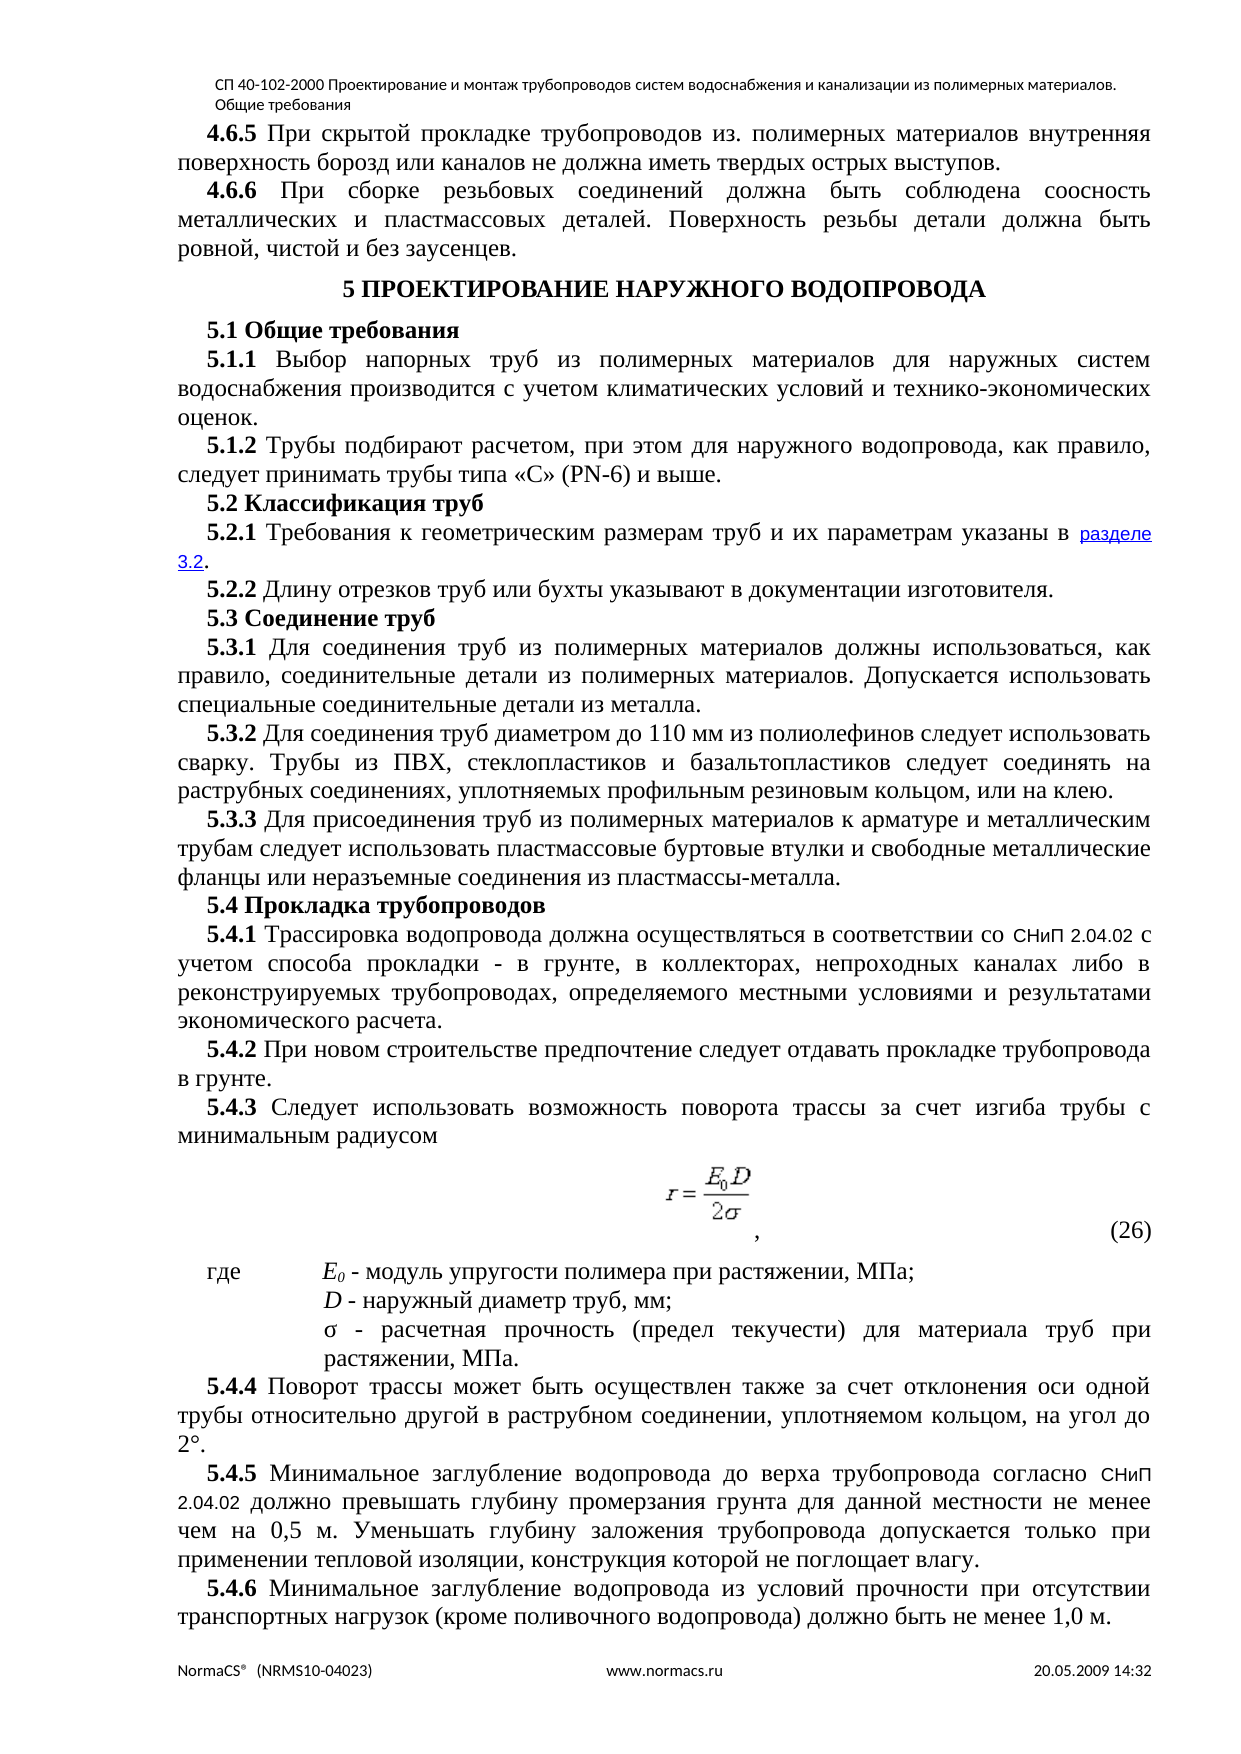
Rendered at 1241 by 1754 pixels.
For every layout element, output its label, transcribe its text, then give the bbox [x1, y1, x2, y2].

text 5.4.5 Минимальное заглубление водопровода до верха трубопровода согласно СНиП 2.04.02 должно превышать глубину промерзания грунта для данной местности не менее чем на 0,5 м. Уменьшать глубину заложения трубопровода допускается только при применении тепловой изоляции, конструкция которой не поглощает влагу. [177, 1458, 1152, 1573]
text 5.4.2 При новом строительстве предпочтение следует отдавать прокладке трубопровода в грунте. [177, 1034, 1152, 1092]
text 5.3.1 Для соединения труб из полимерных материалов должны использоваться, как правило, соединительные детали из полимерных материалов. Допускается использовать специальные соединительные детали из металла. [177, 632, 1152, 718]
text 5.1.1 Выбор напорных труб из полимерных материалов для наружных систем водоснабжения производится с учетом климатических условий и технико-экономических оценок. [177, 344, 1152, 431]
text 5.2 Классификация труб [177, 488, 1152, 517]
subtitle 5 ПРОЕКТИРОВАНИЕ НАРУЖНОГО ВОДОПРОВОДА [177, 274, 1152, 303]
text 5.4 Прокладка трубопроводов [177, 891, 1152, 919]
text где E0 - модуль упругости полимера при растяжении, МПа; [177, 1256, 1152, 1285]
text 5.3.3 Для присоединения труб из полимерных материалов к арматуре и металлическим трубам следует использовать пластмассовые буртовые втулки и свободные металлические фланцы или неразъемные соединения из пластмассы-металла. [177, 804, 1152, 891]
text 5.4.3 Следует использовать возможность поворота трассы за счет изгиба трубы с минимальным радиусом [177, 1092, 1152, 1149]
text D - наружный диаметр труб, мм; [177, 1285, 1152, 1314]
picture [663, 1161, 754, 1226]
text 5.4.4 Поворот трассы может быть осуществлен также за счет отклонения оси одной трубы относительно другой в раструбном соединении, уплотняемом кольцом, на угол до 2°. [177, 1371, 1152, 1458]
text , (26) [177, 1162, 1152, 1244]
text 5.4.6 Минимальное заглубление водопровода из условий прочности при отсутствии транспортных нагрузок (кроме поливочного водопровода) должно быть не менее 1,0 м. [177, 1573, 1152, 1630]
text 5.1.2 Трубы подбирают расчетом, при этом для наружного водопровода, как правило, следует принимать трубы типа «С» (PN-6) и выше. [177, 431, 1152, 488]
text 4.6.6 При сборке резьбовых соединений должна быть соблюдена соосность металлических и пластмассовых деталей. Поверхность резьбы детали должна быть ровной, чистой и без заусенцев. [177, 176, 1152, 262]
text 5.3.2 Для соединения труб диаметром до 110 мм из полиолефинов следует использовать сварку. Трубы из ПВХ, стеклопластиков и базальтопластиков следует соединять на раструбных соединениях, уплотняемых профильным резиновым кольцом, или на клею. [177, 718, 1152, 804]
text 5.2.2 Длину отрезков труб или бухты указывают в документации изготовителя. [177, 574, 1152, 603]
text 5.3 Соединение труб [177, 603, 1152, 632]
text 5.1 Общие требования [177, 316, 1152, 344]
text 5.4.1 Трассировка водопровода должна осуществляться в соответствии со СНиП 2.04.02 с учетом способа прокладки - в грунте, в коллекторах, непроходных каналах либо в реконструируемых трубопроводах, определяемого местными условиями и результатами экономического расчета. [177, 919, 1152, 1034]
text 5.2.1 Требования к геометрическим размерам труб и их параметрам указаны в разделе 3.2. [177, 517, 1152, 574]
text σ - расчетная прочность (предел текучести) для материала труб при растяжении, МПа. [323, 1314, 1152, 1371]
text 4.6.5 При скрытой прокладке трубопроводов из. полимерных материалов внутренняя поверхность борозд или каналов не должна иметь твердых острых выступов. [177, 118, 1152, 176]
